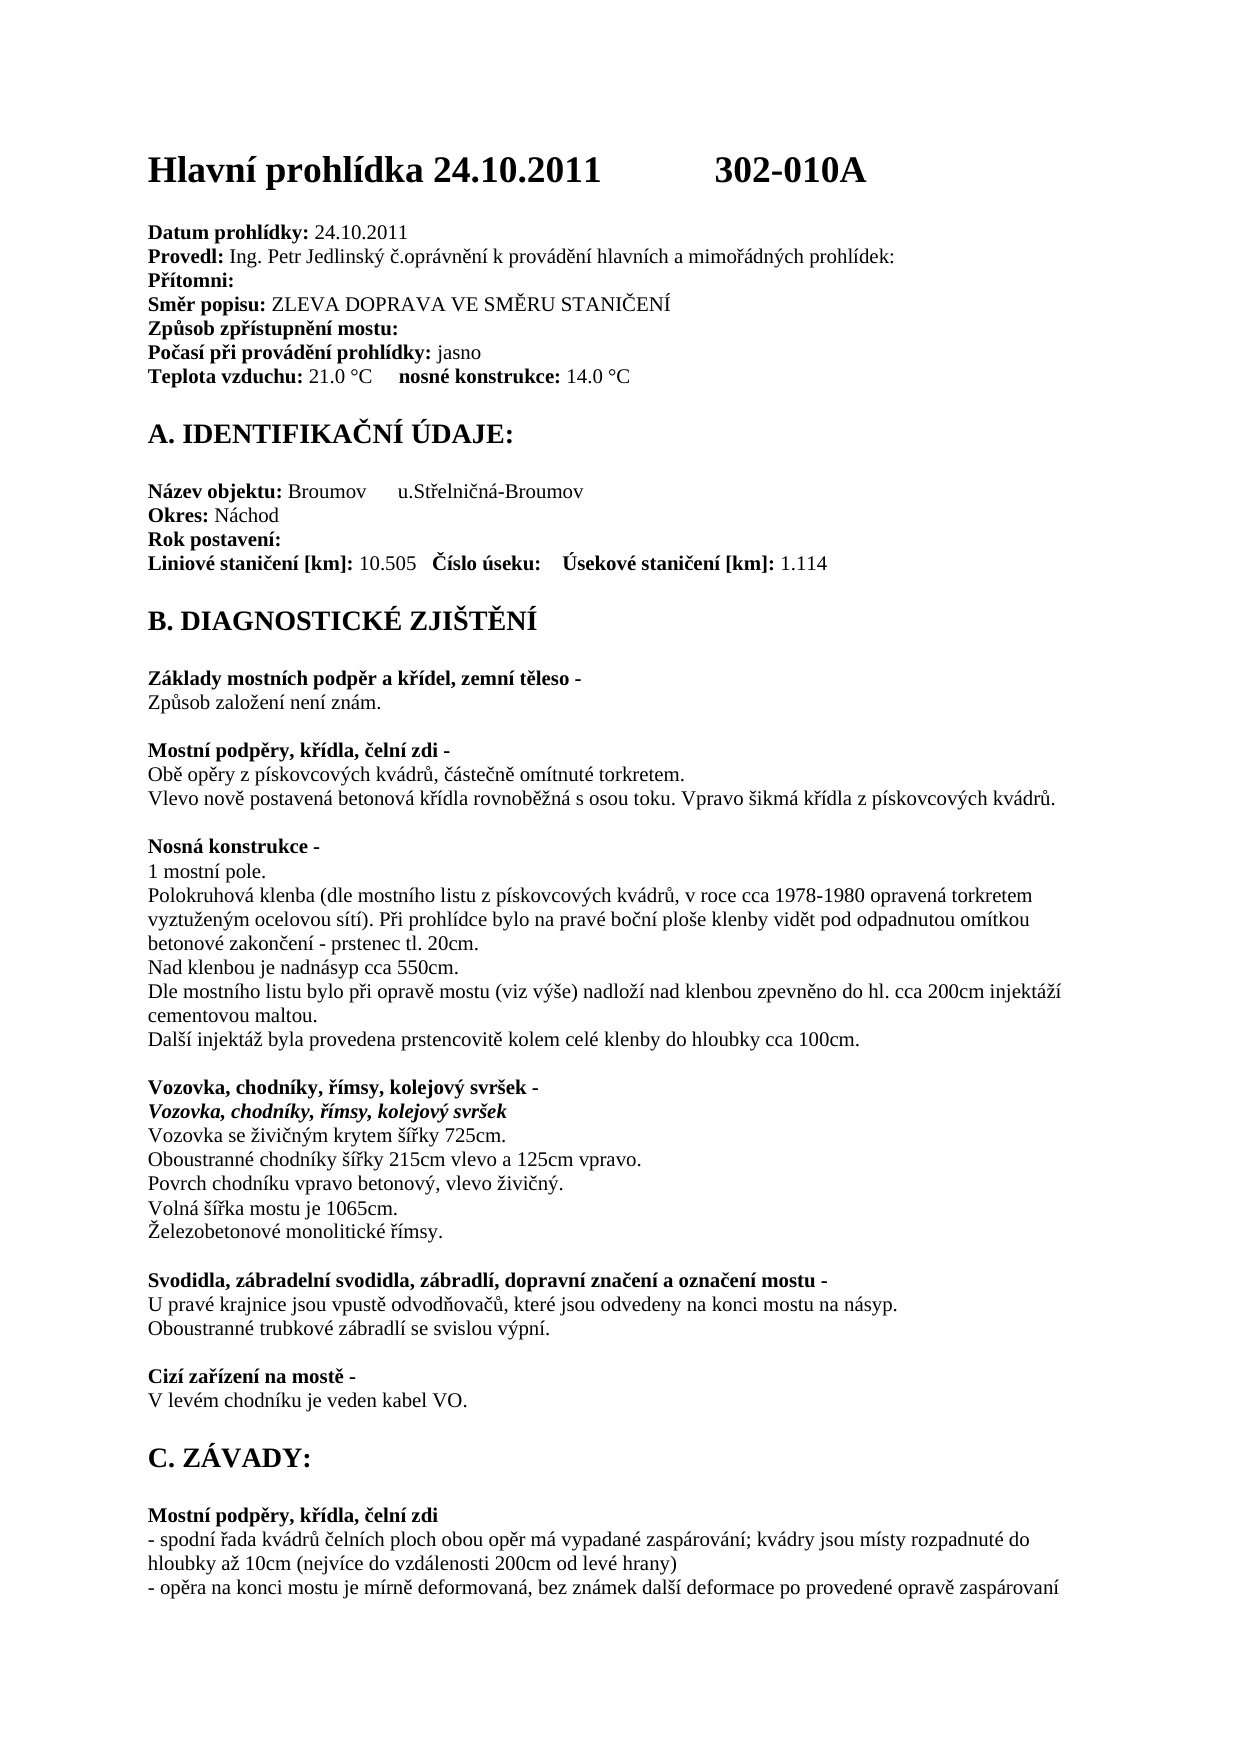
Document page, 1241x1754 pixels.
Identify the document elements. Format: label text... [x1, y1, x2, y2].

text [148, 1503, 1093, 1599]
text A. IDENTIFIKAČNÍ ÚDAJE: [148, 417, 1093, 450]
text Datum prohlídky: 24.10.2011 Provedl: Ing. Petr Jedlinský č.oprávnění k provádění hlavních a mimořádných prohlídek: Přítomni: Směr popisu: ZLEVA DOPRAVA VE SMĚRU STANIČENÍ Způsob zpřístupnění mostu: Počasí při provádění prohlídky: jasno Teplota vzduchu: 21.0 °C nosné konstrukce: 14.0 °C [148, 220, 1093, 388]
text B. DIAGNOSTICKÉ ZJIŠTĚNÍ [148, 604, 1093, 637]
text C. ZÁVADY: [148, 1441, 1093, 1473]
text Základy mostních podpěr a křídel, zemní těleso - Způsob založení není znám. Mostní podpěry, křídla, čelní zdi - Obě opěry z pískovcových kvádrů, částečně omítnuté torkretem. Vlevo nově postavená betonová křídla rovnoběžná s osou toku. Vpravo šikmá křídla z pískovcových kvádrů. Nosná konstrukce - 1 mostní pole. Polokruhová klenba (dle mostního listu z pískovcových kvádrů, v roce cca 1978-1980 opravená torkretem vyztuženým ocelovou sítí). Při prohlídce bylo na pravé boční ploše klenby vidět pod odpadnutou omítkou betonové zakončení - prstenec tl. 20cm. Nad klenbou je nadnásyp cca 550cm. Dle mostního listu bylo při opravě mostu (viz výše) nadloží nad klenbou zpevněno do hl. cca 200cm injektáží cementovou maltou. Další injektáž byla provedena prstencovitě kolem celé klenby do hloubky cca 100cm. Vozovka, chodníky, římsy, kolejový svršek - Vozovka, chodníky, římsy, kolejový svršek Vozovka se živičným krytem šířky 725cm. Oboustranné chodníky šířky 215cm vlevo a 125cm vpravo. Povrch chodníku vpravo betonový, vlevo živičný. Volná šířka mostu je 1065cm. Železobetonové monolitické římsy. Svodidla, zábradelní svodidla, zábradlí, dopravní značení a označení mostu - U pravé krajnice jsou vpustě odvodňovačů, které jsou odvedeny na konci mostu na násyp. Oboustranné trubkové zábradlí se svislou výpní. Cizí zařízení na mostě - V levém chodníku je veden kabel VO. [148, 666, 1093, 1412]
text Hlavní prohlídka 24.10.2011 302-010A [148, 148, 1093, 191]
text Název objektu: Broumov u.Střelničná-Broumov Okres: Náchod Rok postavení: Liniové staničení [km]: 10.505 Číslo úseku: Úsekové staničení [km]: 1.114 [148, 479, 1093, 575]
